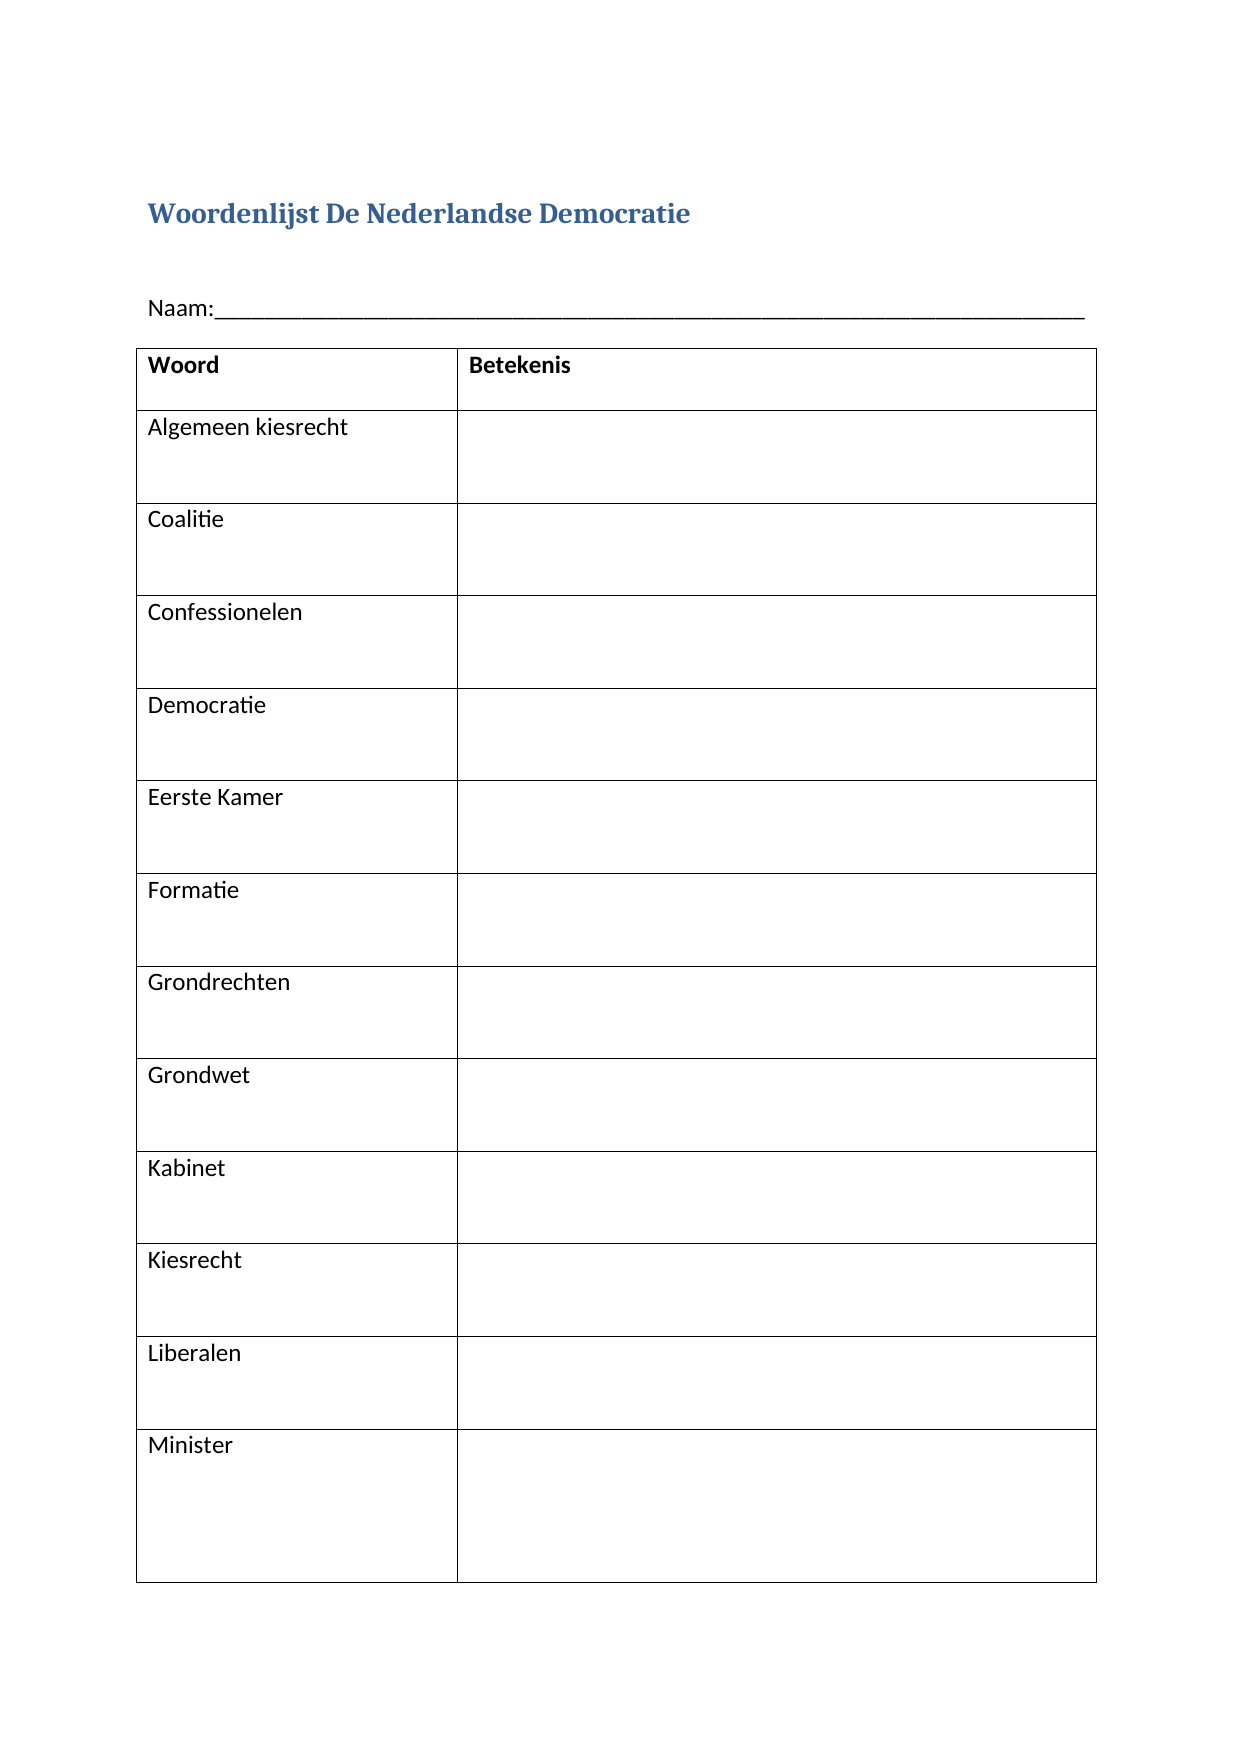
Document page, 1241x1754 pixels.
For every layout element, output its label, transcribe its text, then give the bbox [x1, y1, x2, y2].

table_cell Confessionelen [137, 596, 457, 688]
table_cell [458, 1337, 1096, 1428]
table_cell [458, 504, 1096, 595]
table_cell Kiesrecht [137, 1244, 457, 1336]
subtitle Woordenlijst De Nederlandse Democratie [148, 198, 1093, 231]
table_cell Kabinet [137, 1152, 457, 1243]
table_header Woord [137, 349, 457, 410]
text Naam:______________________________________________________________________ [148, 292, 1093, 322]
table_cell Algemeen kiesrecht [137, 411, 457, 502]
table_cell [458, 781, 1096, 873]
table_cell Grondwet [137, 1059, 457, 1151]
table_cell [458, 1152, 1096, 1243]
table_cell [458, 1244, 1096, 1336]
table_cell Minister [137, 1430, 457, 1582]
table_cell [458, 874, 1096, 966]
table_cell Formatie [137, 874, 457, 966]
table_cell Democratie [137, 689, 457, 780]
table_cell [458, 1059, 1096, 1151]
table_cell [458, 411, 1096, 502]
table_cell [458, 689, 1096, 780]
table_cell Eerste Kamer [137, 781, 457, 873]
table_cell Grondrechten [137, 967, 457, 1058]
table_cell [458, 967, 1096, 1058]
table_cell [458, 596, 1096, 688]
table_cell Coalitie [137, 504, 457, 595]
table_cell Liberalen [137, 1337, 457, 1428]
table_header Betekenis [458, 349, 1096, 410]
table_cell [458, 1430, 1096, 1582]
